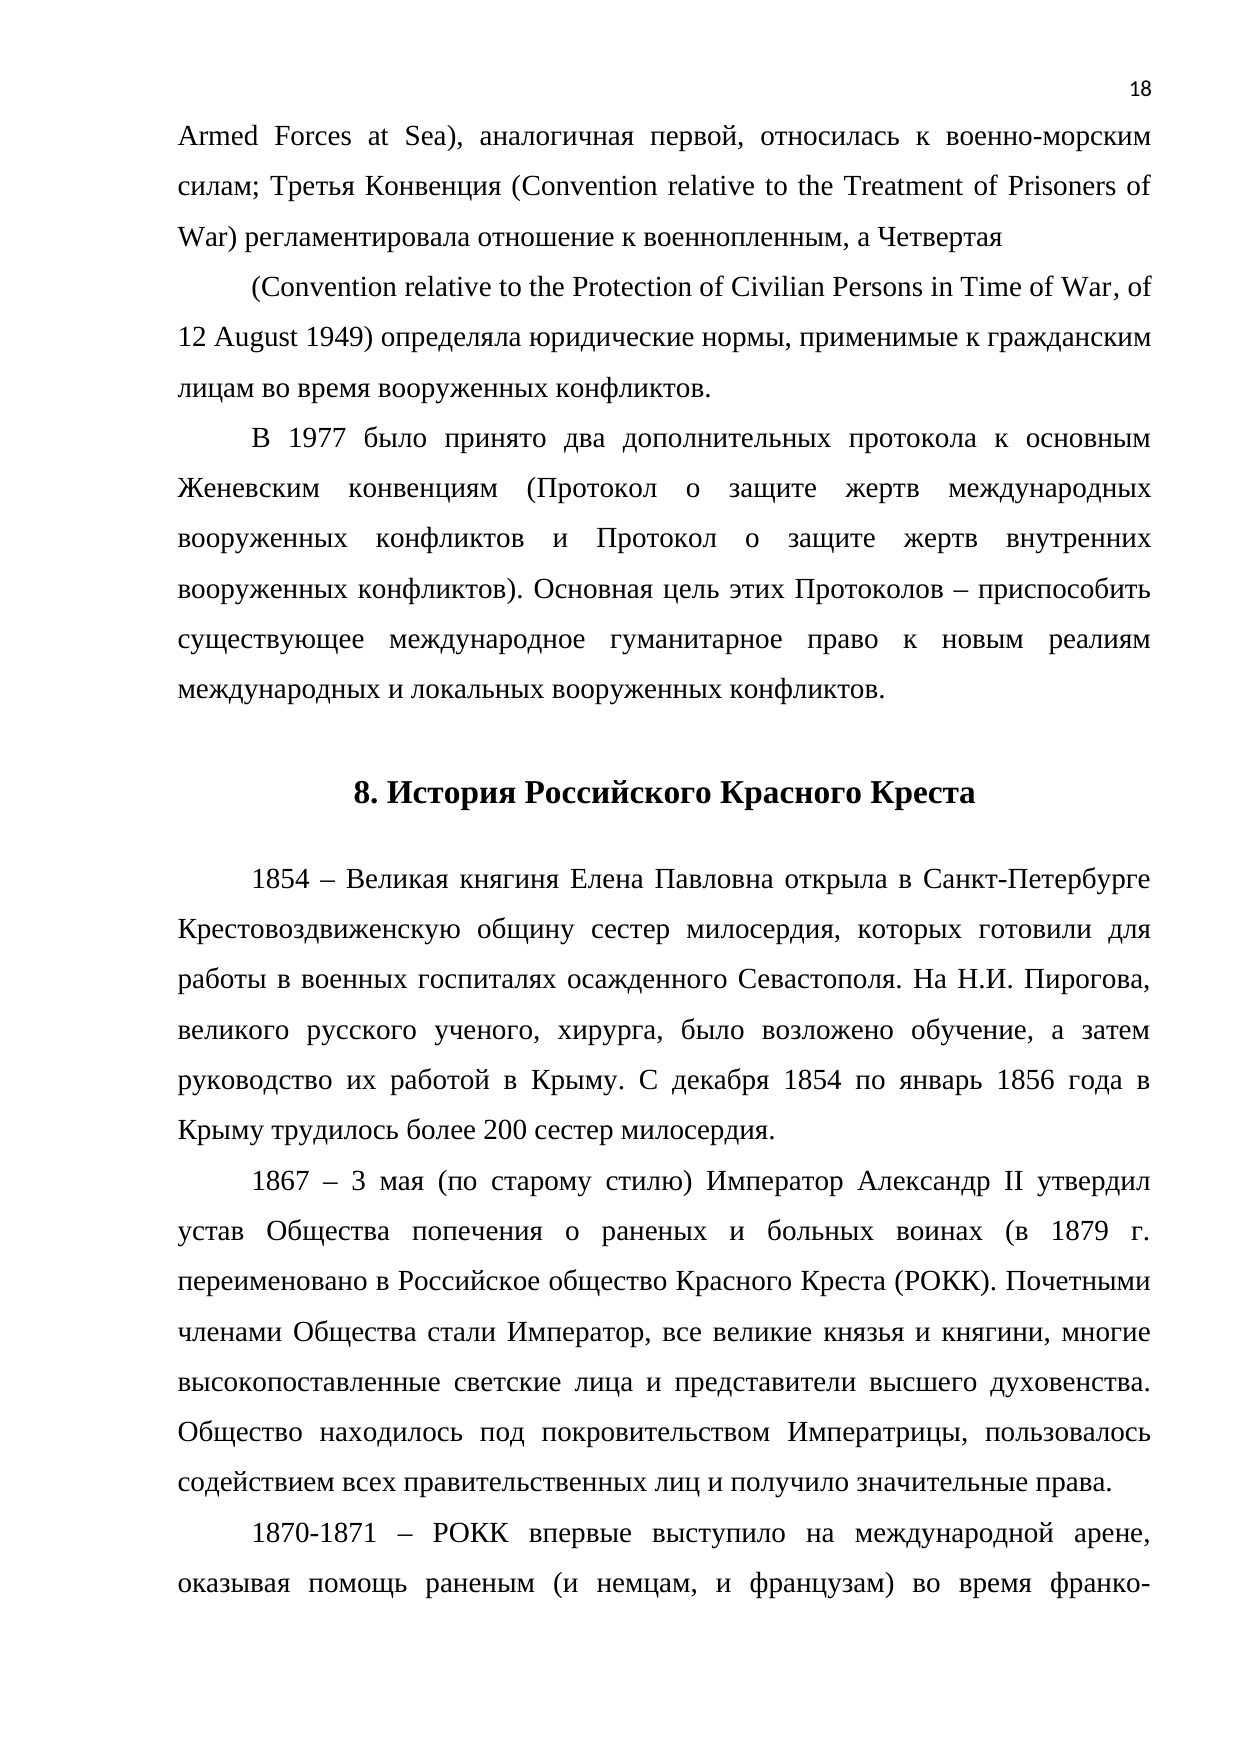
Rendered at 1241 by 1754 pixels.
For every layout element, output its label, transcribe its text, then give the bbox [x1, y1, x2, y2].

text 1854 – Великая княгиня Елена Павловна открыла в Санкт-Петербурге Крестовоздвиженскую общину сестер милосердия, которых готовили для работы в военных госпиталях осажденного Севастополя. На Н.И. Пирогова, великого русского ученого, хирурга, было возложено обучение, а затем руководство их работой в Крыму. С декабря 1854 по январь 1856 года в Крыму трудилось более 200 сестер милосердия. [177, 861, 1152, 1146]
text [177, 118, 1152, 252]
text (Convention relative to the Protection of Civilian Persons in Time of War, of 12 August 1949) определяла юридические нормы, применимые к гражданским лицам во время вооруженных конфликтов. [177, 269, 1152, 403]
text В 1977 было принято два дополнительных протокола к основным Женевским конвенциям (Протокол о защите жертв международных вооруженных конфликтов и Протокол о защите жертв внутренних вооруженных конфликтов). Основная цель этих Протоколов – приспособить существующее международное гуманитарное право к новым реалиям международных и локальных вооруженных конфликтов. [177, 420, 1152, 705]
text 8. История Российского Красного Креста [177, 772, 1152, 811]
text 1867 – 3 мая (по старому стилю) Император Александр II утвердил устав Общества попечения о раненых и больных воинах (в 1879 г. переименовано в Российское общество Красного Креста (РОКК). Почетными членами Общества стали Император, все великие князья и княгини, многие высокопоставленные светские лица и представители высшего духовенства. Общество находилось под покровительством Императрицы, пользовалось содействием всех правительственных лиц и получило значительные права. [177, 1163, 1152, 1498]
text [177, 1515, 1152, 1599]
